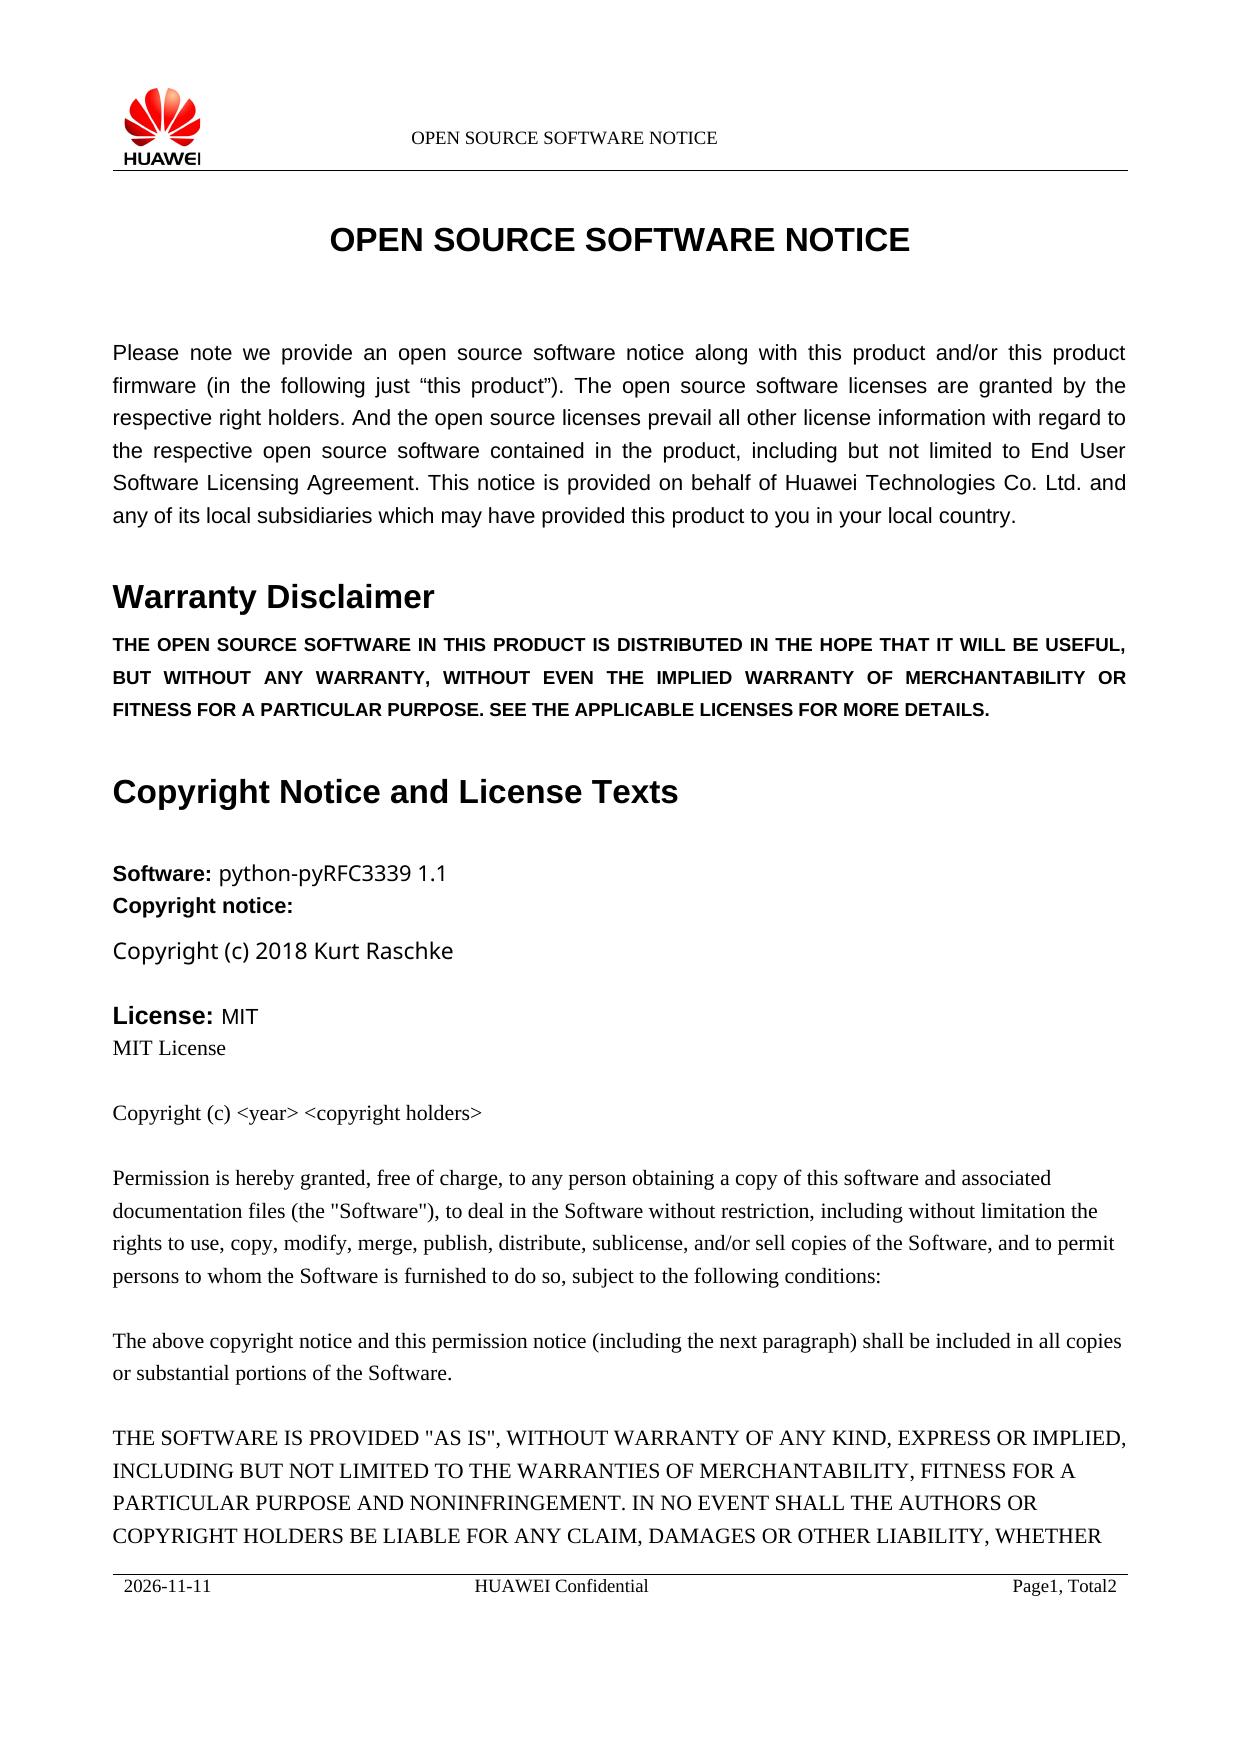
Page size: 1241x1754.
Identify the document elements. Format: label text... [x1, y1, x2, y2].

title Software: python-pyRFC3339 1.1 [112, 856, 1128, 889]
text Please note we provide an open source software notice along with this product and/or this product firmware (in the following just “this product”). The open source software licenses are granted by the respective right holders. And the open source licenses prevail all other license information with regard to the respective open source software contained in the product, including but not limited to End User Software Licensing Agreement. This notice is provided on behalf of Huawei Technologies Co. Ltd. and any of its local subsidiaries which may have provided this product to you in your local country. [112, 336, 1128, 531]
text The open source software in this product is distributed in the hope that it will be useful, but WITHOUT ANY WARRANTY, without even the implied warranty of MERCHANTABILITY or FITNESS FOR A PARTICULAR PURPOSE. See the applicable licenses for more details. [112, 629, 1128, 726]
text License: MIT [112, 999, 1128, 1031]
text Copyright Notice and License Texts [112, 759, 1128, 824]
text Warranty Disclaimer [112, 564, 1128, 629]
picture [124, 88, 201, 165]
text Copyright (c) 2018 Kurt Raschke [112, 934, 1128, 999]
text Copyright notice: [112, 889, 1128, 921]
text OPEN SOURCE SOFTWARE NOTICE [112, 206, 1128, 271]
